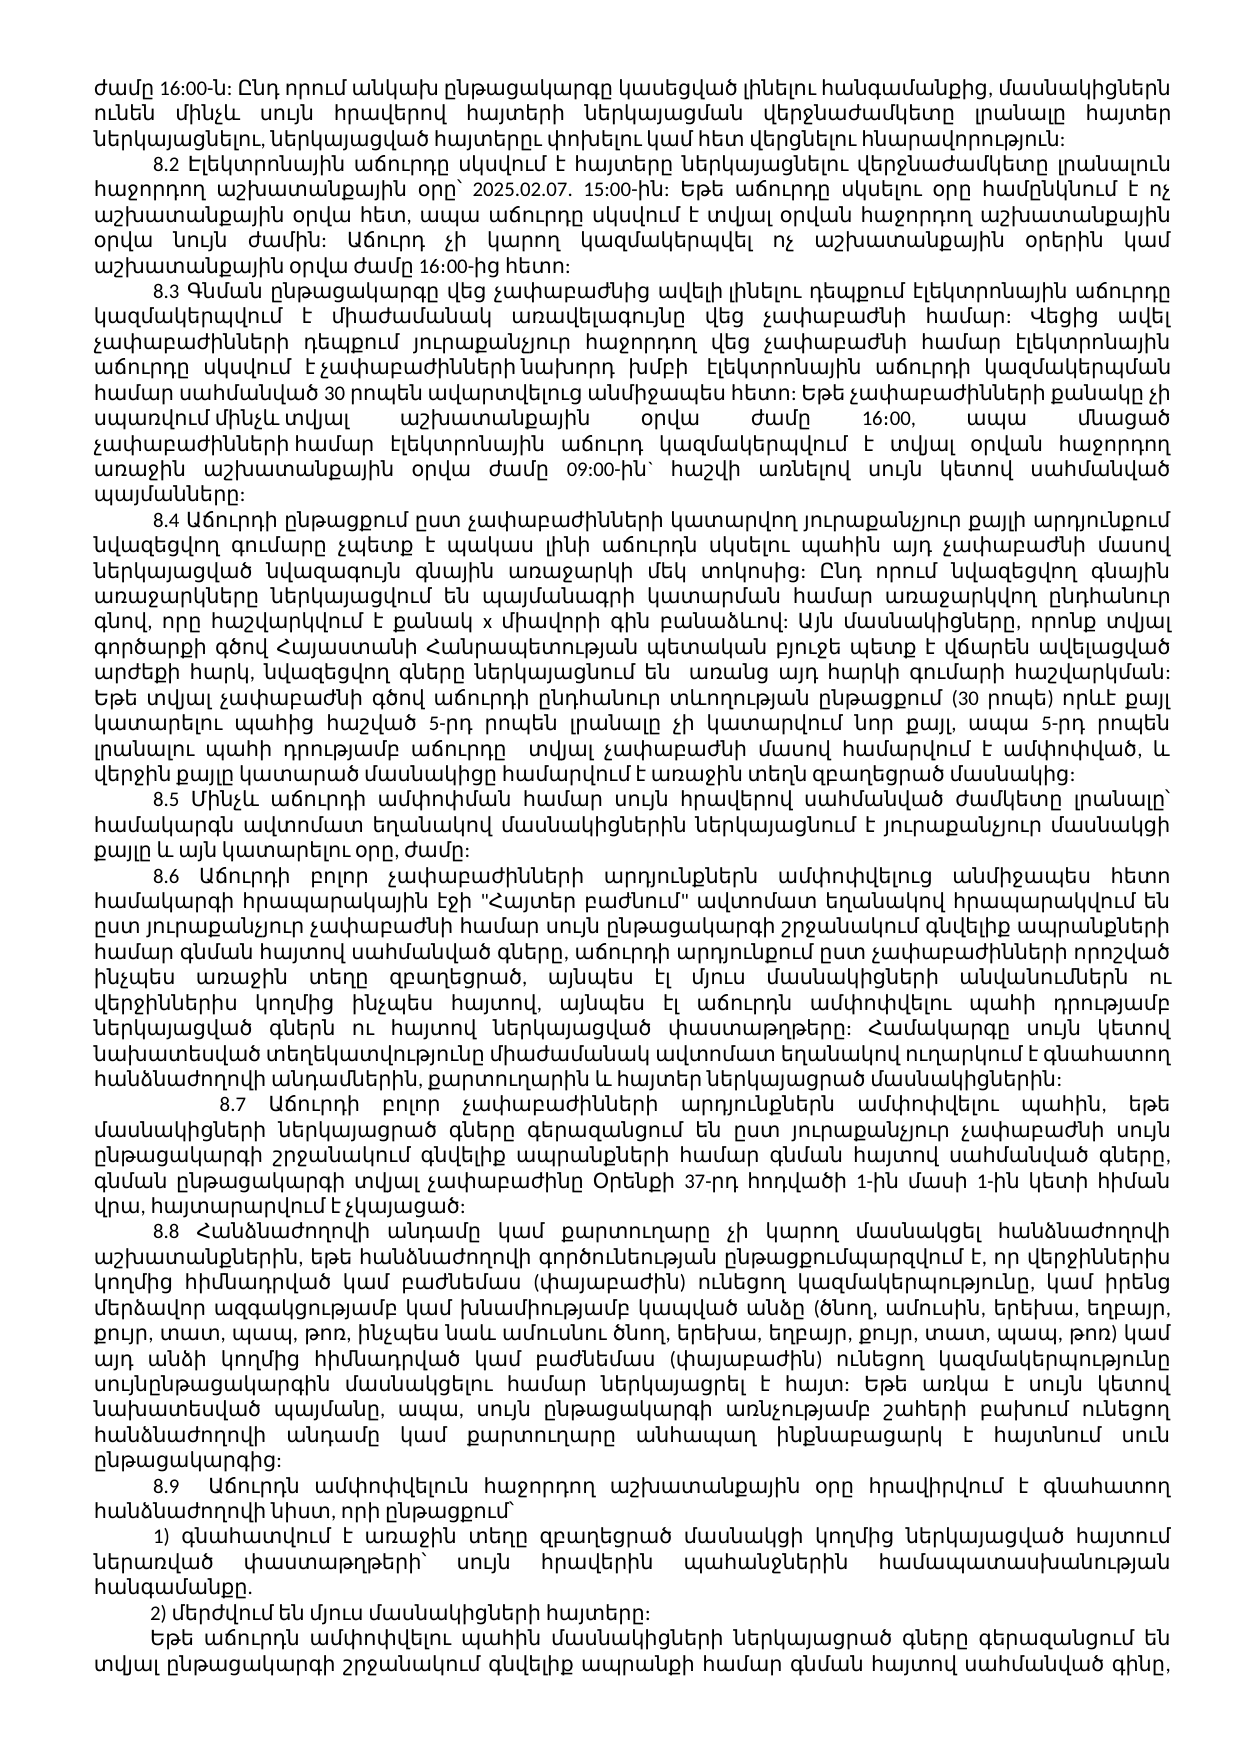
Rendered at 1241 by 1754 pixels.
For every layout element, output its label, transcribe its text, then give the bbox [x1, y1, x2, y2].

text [94, 75, 1171, 151]
text 8.4 Աճուրդի ընթացքում ըստ չափաբաժինների կատարվող յուրաքանչյուր քայլի արդյունքում նվազեցվող գումարը չպետք է պակաս լինի աճուրդն սկսելու պահին այդ չափաբաժնի մասով ներկայացված նվազագույն գնային առաջարկի մեկ տոկոսից: Ընդ որում նվազեցվող գնային առաջարկները ներկայացվում են պայմանագրի կատարման համար առաջարկվող ընդհանուր գնով, որը հաշվարկվում է քանակ x միավորի գին բանաձևով: Այն մասնակիցները, որոնք տվյալ գործարքի գծով Հայաստանի Հանրապետության պետական բյուջե պետք է վճարեն ավելացված արժեքի հարկ, նվազեցվող գները ներկայացնում են առանց այդ հարկի գումարի հաշվարկման: Եթե տվյալ չափաբաժնի գծով աճուրդի ընդհանուր տևողության ընթացքում (30 րոպե) որևէ քայլ կատարելու պահից հաշված 5-րդ րոպեն լրանալը չի կատարվում նոր քայլ, ապա 5-րդ րոպեն լրանալու պահի դրությամբ աճուրդը տվյալ չափաբաժնի մասով համարվում է ամփոփված, և վերջին քայլը կատարած մասնակիցը համարվում է առաջին տեղն զբաղեցրած մասնակից: [94, 507, 1171, 787]
text 8.2 Էլեկտրոնային աճուրդը սկսվում է հայտերը ներկայացնելու վերջնաժամկետը լրանալուն հաջորդող աշխատանքային օրը՝ 2025.02.07. 15:00 -ին: Եթե աճուրդը սկսելու օրը համընկնում է ոչ աշխատանքային օրվա հետ, ապա աճուրդը սկսվում է տվյալ օրվան հաջորդող աշխատանքային օրվա նույն ժամին: Աճուրդ չի կարող կազմակերպվել ոչ աշխատանքային օրերին կամ աշխատանքային օրվա ժամը 16։00-ից հետո: [94, 151, 1171, 278]
text 8.7 Աճուրդի բոլոր չափաբաժինների արդյունքներն ամփոփվելու պահին, եթե մասնակիցների ներկայացրած գները գերազանցում են ըստ յուրաքանչյուր չափաբաժնի սույն ընթացակարգի շրջանակում գնվելիք ապրանքների համար գնման հայտով սահմանված գները, գնման ընթացակարգի տվյալ չափաբաժինը Օրենքի 37-րդ հոդվածի 1-ին մասի 1-ին կետի հիման վրա, հայտարարվում է չկայացած: [94, 1092, 1171, 1219]
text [94, 1625, 1171, 1676]
text 2) մերժվում են մյուս մասնակիցների հայտերը: [94, 1600, 1171, 1625]
text 8.6 Աճուրդի բոլոր չափաբաժինների արդյունքներն ամփոփվելուց անմիջապես հետո համակարգի հրապարակային էջի "Հայտեր բաժնում" ավտոմատ եղանակով հրապարակվում են ըստ յուրաքանչյուր չափաբաժնի համար սույն ընթացակարգի շրջանակում գնվելիք ապրանքների համար գնման հայտով սահմանված գները, աճուրդի արդյունքում ըստ չափաբաժինների որոշված ինչպես առաջին տեղը զբաղեցրած, այնպես էլ մյուս մասնակիցների անվանումներն ու վերջիններիս կողմից ինչպես հայտով, այնպես էլ աճուրդն ամփոփվելու պահի դրությամբ ներկայացված գներն ու հայտով ներկայացված փաստաթղթերը: Համակարգը սույն կետով նախատեսված տեղեկատվությունը միաժամանակ ավտոմատ եղանակով ուղարկում է գնահատող հանձնաժողովի անդամներին, քարտուղարին և հայտեր ներկայացրած մասնակիցներին: [94, 863, 1171, 1092]
text 1) գնահատվում է առաջին տեղը զբաղեցրած մասնակցի կողմից ներկայացված հայտում ներառված փաստաթղթերի՝ սույն հրավերին պահանջներին համապատասխանության հանգամանքը. [94, 1524, 1171, 1600]
text 8.9 Աճուրդն ամփոփվելուն հաջորդող աշխատանքային օրը հրավիրվում է գնահատող հանձնաժողովի նիստ, որի ընթացքում՝ [94, 1473, 1171, 1524]
text 8.8 Հանձնաժողովի անդամը կամ քարտուղարը չի կարող մասնակցել հանձնաժողովի աշխատանքներին, եթե հանձնաժողովի գործունեության ընթացքումպարզվում է, որ վերջիններիս կողմից հիմնադրված կամ բաժնեմաս (փայաբաժին) ունեցող կազմակերպությունը, կամ իրենց մերձավոր ազգակցությամբ կամ խնամիությամբ կապված անձը (ծնող, ամուսին, երեխա, եղբայր, քույր, տատ, պապ, թոռ, ինչպես նաև ամուսնու ծնող, երեխա, եղբայր, քույր, տատ, պապ, թոռ) կամ այդ անձի կողմից հիմնադրված կամ բաժնեմաս (փայաբաժին) ունեցող կազմակերպությունը սույնընթացակարգին մասնակցելու համար ներկայացրել է հայտ: Եթե առկա է սույն կետով նախատեսված պայմանը, ապա, սույն ընթացակարգի առնչությամբ շահերի բախում ունեցող հանձնաժողովի անդամը կամ քարտուղարը անհապաղ ինքնաբացարկ է հայտնում սուն ընթացակարգից: [94, 1219, 1171, 1473]
text 8.3 Գնման ընթացակարգը վեց չափաբաժնից ավելի լինելու դեպքում էլեկտրոնային աճուրդը կազմակերպվում է միաժամանակ առավելագույնը վեց չափաբաժնի համար: Վեցից ավել չափաբաժինների դեպքում յուրաքանչյուր հաջորդող վեց չափաբաժնի համար էլեկտրոնային աճուրդը սկսվում է չափաբաժինների նախորդ խմբի էլեկտրոնային աճուրդի կազմակերպման համար սահմանված 30 րոպեն ավարտվելուց անմիջապես հետո: Եթե չափաբաժինների քանակը չի սպառվում մինչև տվյալ աշխատանքային օրվա ժամը 16։00, ապա մնացած չափաբաժինների համար էլեկտրոնային աճուրդ կազմակերպվում է տվյալ օրվան հաջորդող առաջին աշխատանքային օրվա ժամը 09:00-ին` հաշվի առնելով սույն կետով սահմանված պայմանները: [94, 278, 1171, 507]
text 8.5 Մինչև աճուրդի ամփոփման համար սույն հրավերով սահմանված ժամկետը լրանալը՝ համակարգն ավտոմատ եղանակով մասնակիցներին ներկայացնում է յուրաքանչյուր մասնակցի քայլը և այն կատարելու օրը, ժամը: [94, 787, 1171, 863]
